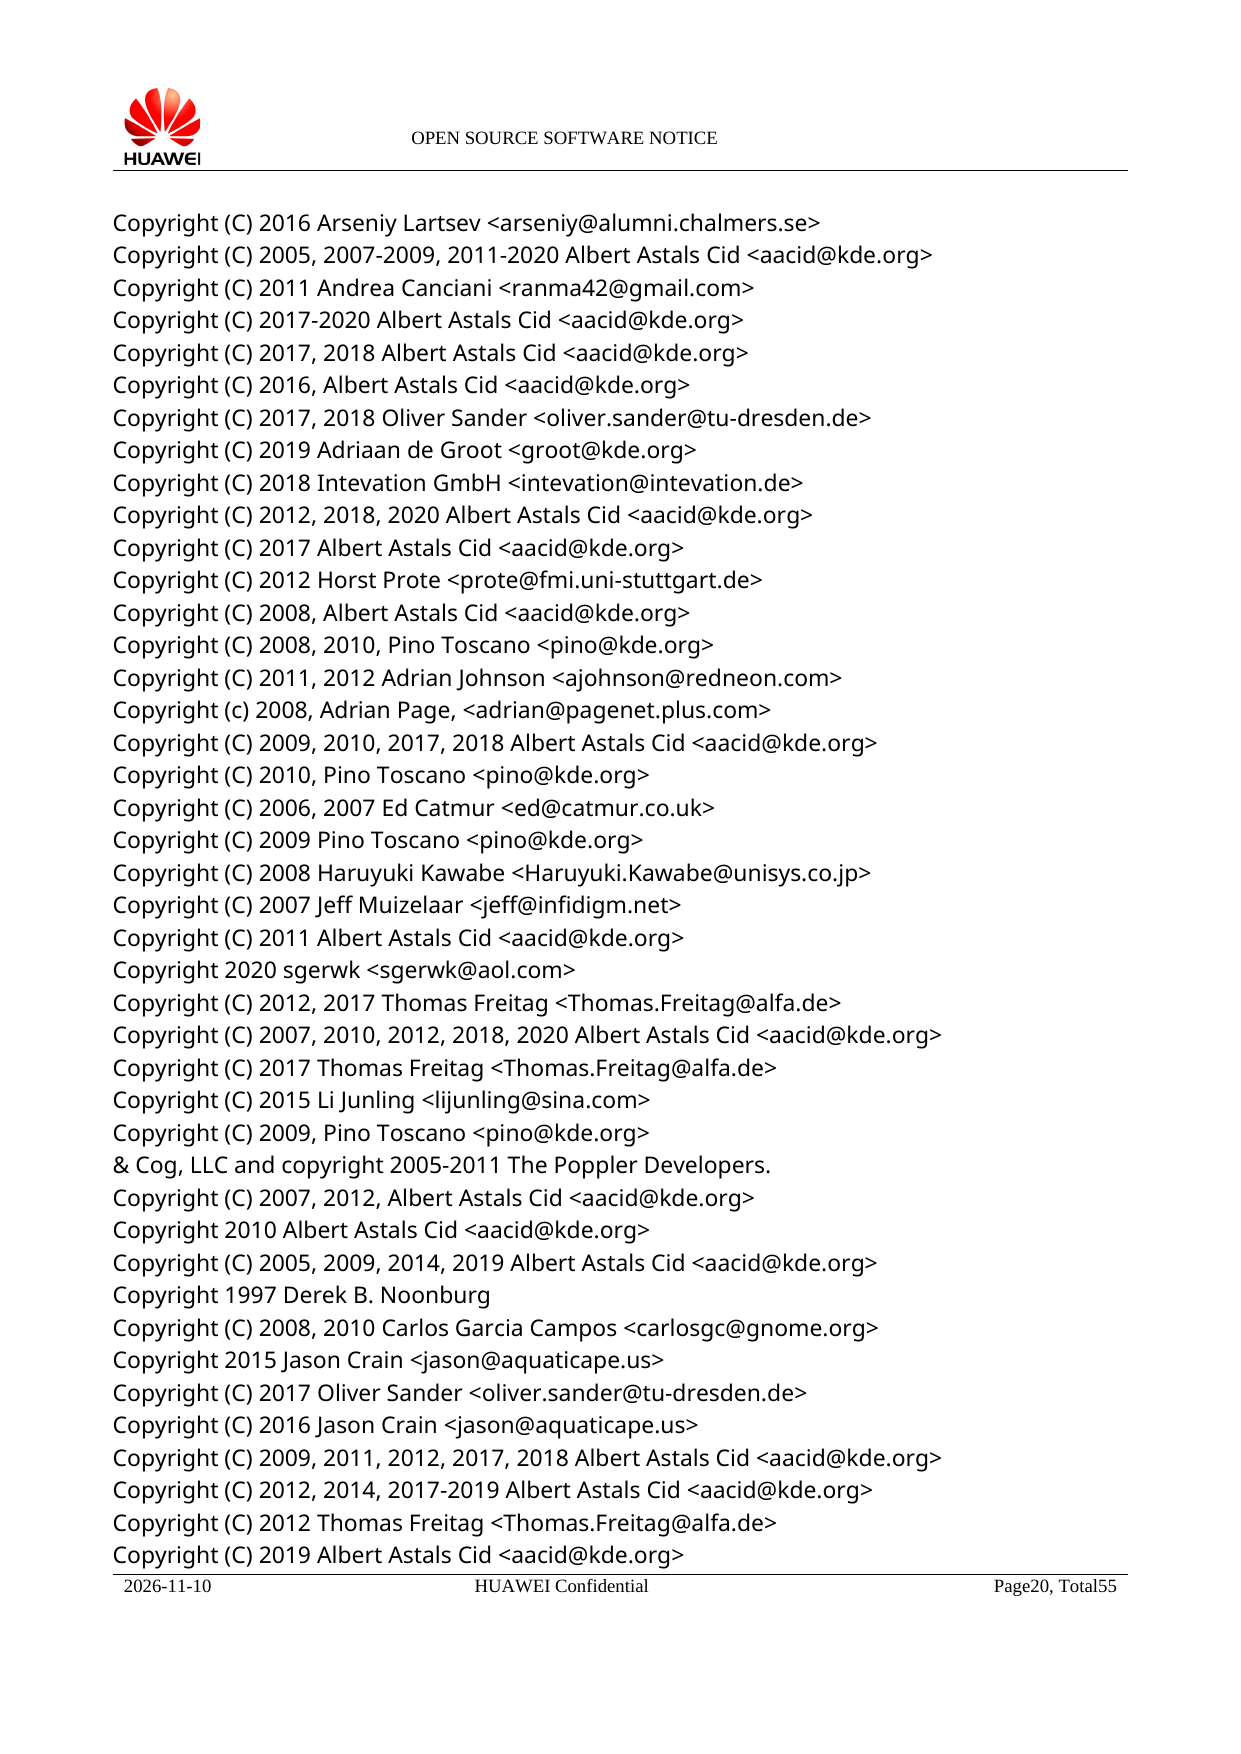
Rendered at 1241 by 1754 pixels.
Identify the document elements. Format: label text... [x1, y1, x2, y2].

picture [124, 88, 201, 165]
